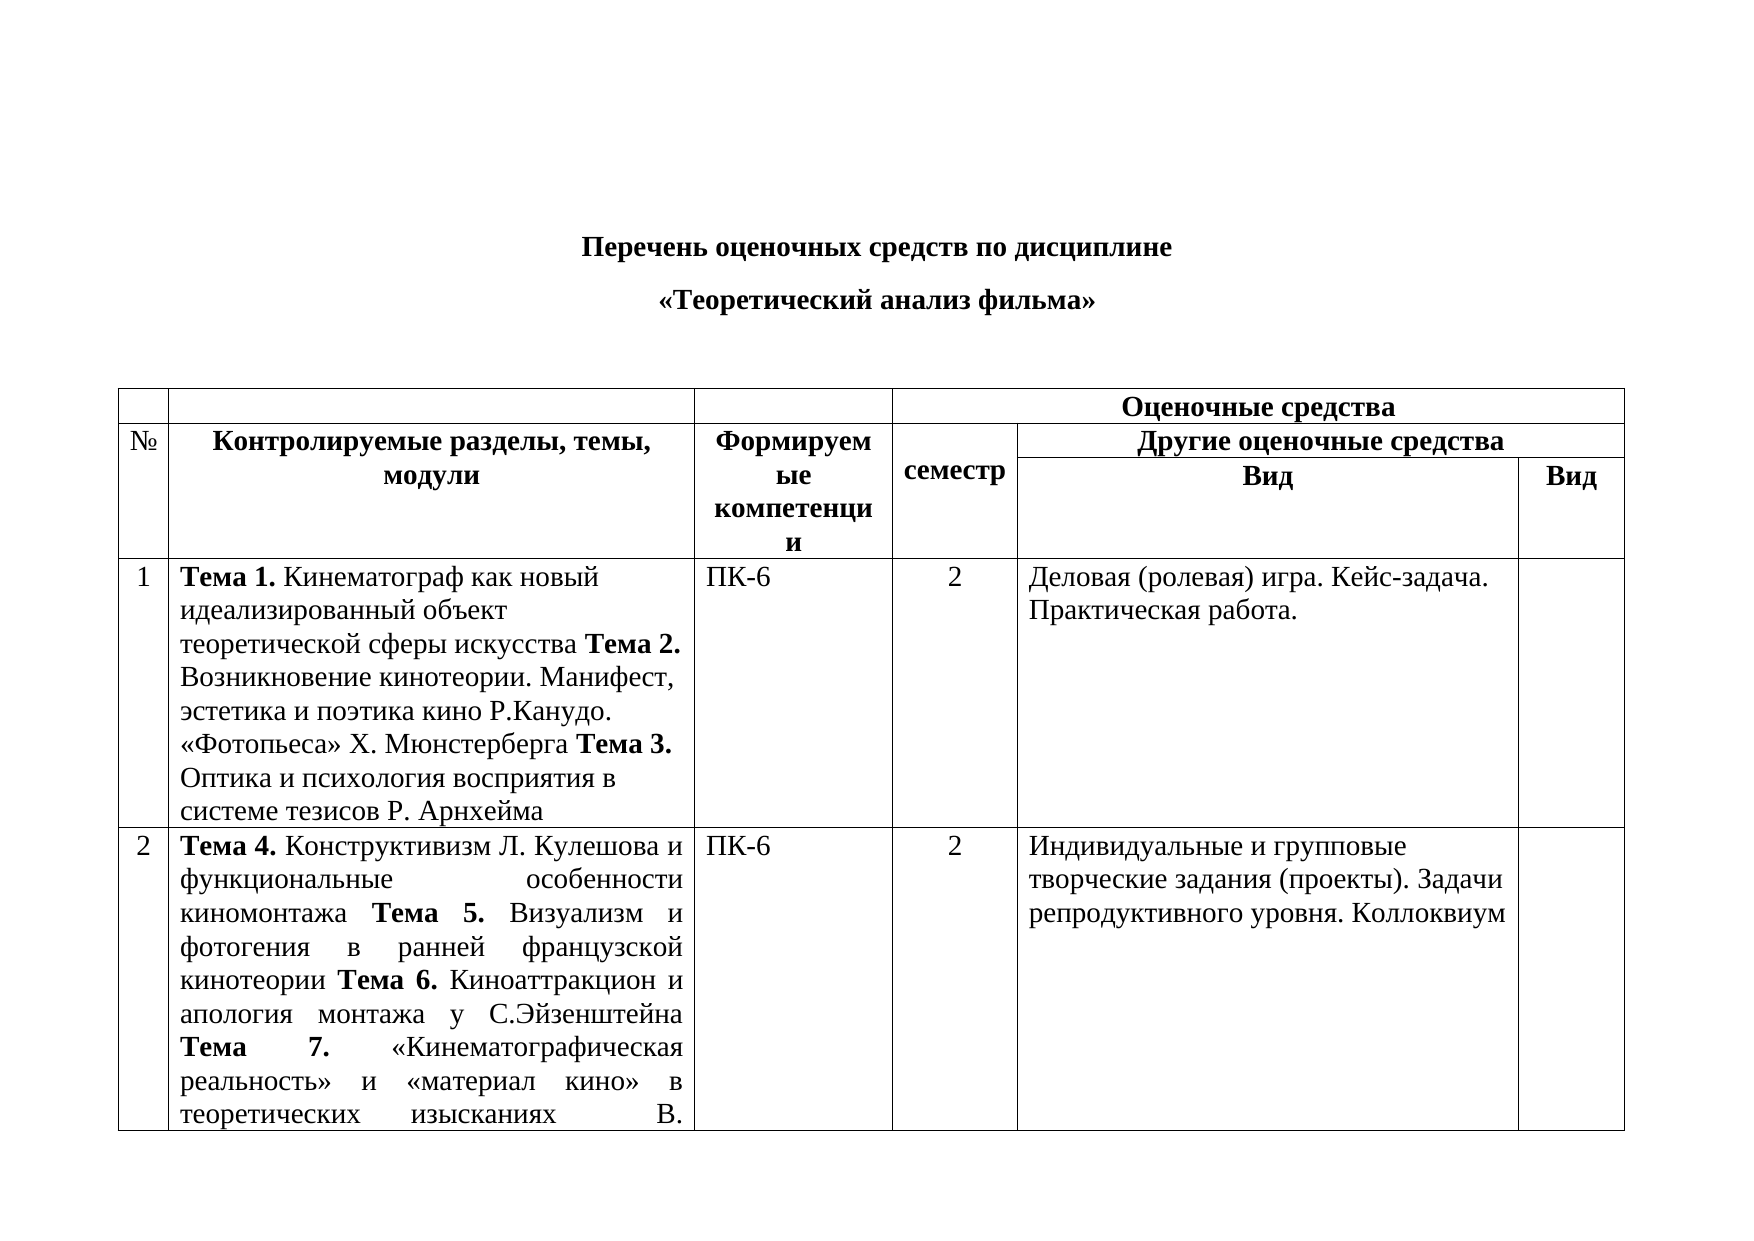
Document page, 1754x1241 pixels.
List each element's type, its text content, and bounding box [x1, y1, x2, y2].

table_cell Тема 1. Кинематограф как новый идеализированный объект теоретической сферы искусства Тема 2. Возникновение кинотеории. Манифест, эстетика и поэтика кино Р.Канудо. «Фотопьеса» Х. Мюнстерберга Тема 3. Оптика и психология восприятия в системе тезисов Р. Арнхейма [169, 559, 694, 827]
table_cell семестр [893, 424, 1017, 558]
text Перечень оценочных средств по дисциплине [118, 229, 1636, 263]
table_cell 2 [119, 828, 168, 1130]
table_header [695, 389, 892, 422]
table_cell Контролируемые разделы, темы, модули [169, 424, 694, 558]
table_cell Вид [1018, 458, 1518, 558]
table_cell ПК-6 [695, 559, 892, 827]
table_cell [1519, 828, 1624, 1130]
table_cell Формируемые компетенции [695, 424, 892, 558]
table_cell Вид [1519, 458, 1624, 558]
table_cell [169, 828, 694, 1130]
table_header Оценочные средства [893, 389, 1624, 422]
table_cell 2 [893, 828, 1017, 1130]
table_cell [1519, 559, 1624, 827]
table_header [169, 389, 694, 422]
table_cell Деловая (ролевая) игра. Кейс-задача. Практическая работа. [1018, 559, 1518, 827]
text «Теоретический анализ фильма» [118, 282, 1636, 316]
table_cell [1018, 828, 1518, 1130]
table_cell 1 [119, 559, 168, 827]
table_cell № [119, 424, 168, 558]
table_header [119, 389, 168, 422]
table_cell Другие оценочные средства [1018, 424, 1624, 457]
table_cell ПК-6 [695, 828, 892, 1130]
table_cell 2 [893, 559, 1017, 827]
